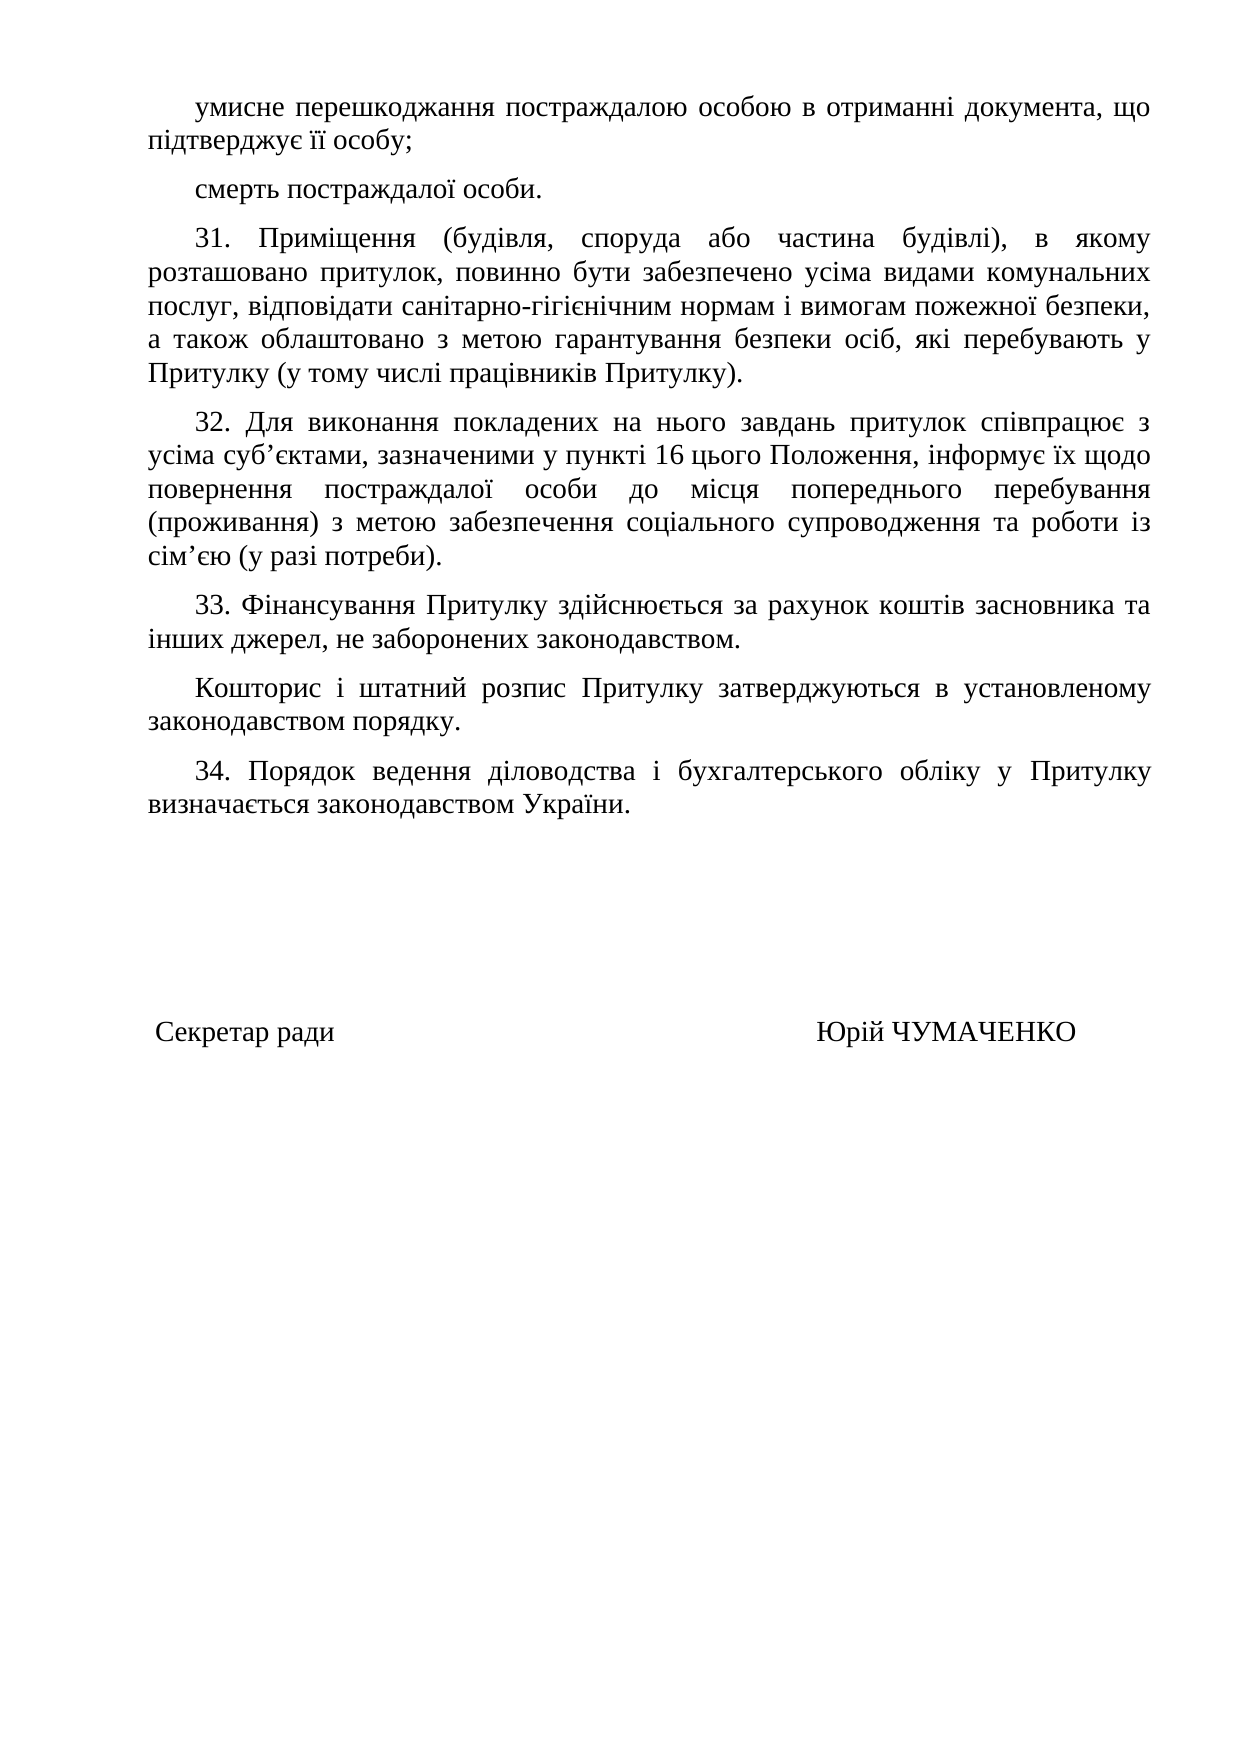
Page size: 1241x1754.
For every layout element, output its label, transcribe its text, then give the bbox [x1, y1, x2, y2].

text 33. Фінансування Притулку здійснюється за рахунок коштів засновника та інших джерел, не заборонених законодавством. [148, 587, 1152, 654]
text 32. Для виконання покладених на нього завдань притулок співпрацює з усіма суб’єктами, зазначеними у пункті 16 цього Положення, інформує їх щодо повернення постраждалої особи до місця попереднього перебування (проживання) з метою забезпечення соціального супроводження та роботи із сім’єю (у разі потреби). [148, 404, 1152, 572]
text 34. Порядок ведення діловодства і бухгалтерського обліку у Притулку визначається законодавством України. [148, 753, 1152, 820]
text смерть постраждалої особи. [148, 171, 1152, 205]
text Секретар ради Юрій ЧУМАЧЕНКО [148, 1014, 1152, 1048]
text умисне перешкоджання постраждалою особою в отриманні документа, що підтверджує її особу; [148, 89, 1152, 156]
text 31. Приміщення (будівля, споруда або частина будівлі), в якому розташовано притулок, повинно бути забезпечено усіма видами комунальних послуг, відповідати санітарно-гігієнічним нормам і вимогам пожежної безпеки, а також облаштовано з метою гарантування безпеки осіб, які перебувають у Притулку (у тому числі працівників Притулку). [148, 221, 1152, 388]
text Кошторис і штатний розпис Притулку затверджуються в установленому законодавством порядку. [148, 670, 1152, 737]
